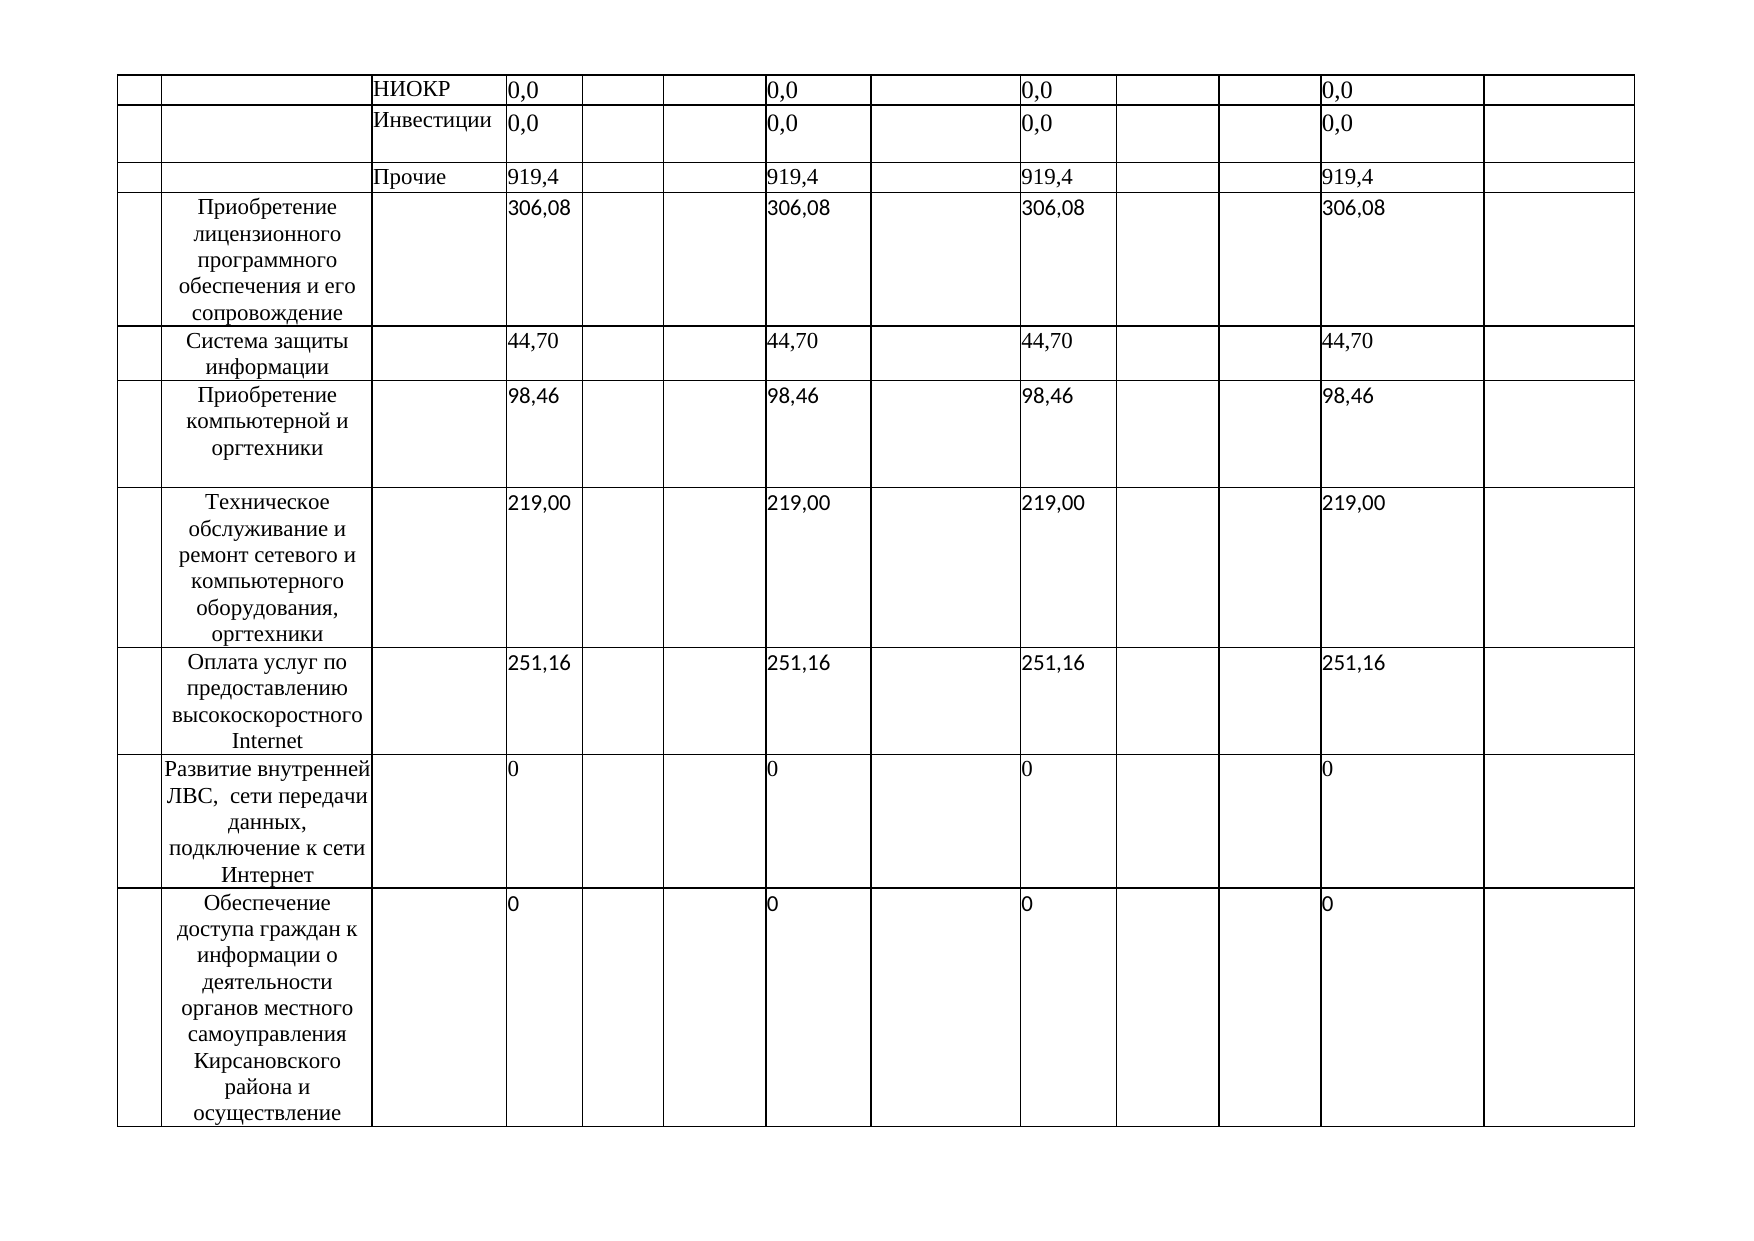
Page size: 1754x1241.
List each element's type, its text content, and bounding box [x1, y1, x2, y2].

table_cell [1117, 648, 1218, 754]
table_cell Оплата услуг по предоставлению высокоскоростного Internet [162, 648, 371, 754]
table_cell 98,46 [507, 381, 582, 487]
table_cell [664, 648, 765, 754]
table_cell [118, 381, 161, 487]
table_cell [1485, 755, 1634, 887]
table_cell 44,70 [1021, 327, 1116, 379]
table_cell [583, 648, 663, 754]
table_cell [1485, 106, 1634, 162]
table_cell [664, 193, 765, 325]
table_cell [1220, 76, 1320, 104]
table_cell [583, 327, 663, 379]
table_cell 0 [1021, 889, 1116, 1126]
table_cell 44,70 [507, 327, 582, 379]
table_cell 919,4 [1322, 163, 1483, 192]
table_cell 0 [1021, 755, 1116, 887]
table_cell [1117, 488, 1218, 646]
table_cell 0 [1322, 755, 1483, 887]
table_cell НИОКР [373, 76, 506, 104]
table_cell [1485, 193, 1634, 325]
table_cell [118, 193, 161, 325]
table_cell [872, 106, 1020, 162]
table_cell Приобретение лицензионного программного обеспечения и его сопровождение [162, 193, 371, 325]
table_cell [373, 327, 506, 379]
table_cell [872, 755, 1020, 887]
table_cell [118, 76, 161, 104]
table_cell [872, 889, 1020, 1126]
table_cell [664, 755, 765, 887]
table_cell [1485, 889, 1634, 1126]
table_cell 919,4 [507, 163, 582, 192]
table_cell [1220, 889, 1320, 1126]
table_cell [162, 889, 371, 1126]
table_cell [664, 889, 765, 1126]
table_cell [1220, 327, 1320, 379]
table_cell [583, 193, 663, 325]
table_cell 219,00 [1021, 488, 1116, 646]
table_cell 219,00 [1322, 488, 1483, 646]
table_cell [1220, 106, 1320, 162]
table_cell [1220, 163, 1320, 192]
table_cell [118, 327, 161, 379]
table_cell [373, 648, 506, 754]
table_cell [373, 488, 506, 646]
table_cell 0 [1322, 889, 1483, 1126]
table_cell 306,08 [1322, 193, 1483, 325]
table_cell [872, 76, 1020, 104]
table_cell [1117, 381, 1218, 487]
table_cell [664, 163, 765, 192]
table_cell 251,16 [507, 648, 582, 754]
table_cell [1117, 106, 1218, 162]
table_cell 0 [767, 755, 870, 887]
table_cell 0 [507, 889, 582, 1126]
table_cell 919,4 [1021, 163, 1116, 192]
table_cell 251,16 [767, 648, 870, 754]
table_cell 306,08 [507, 193, 582, 325]
table_cell 0,0 [767, 76, 870, 104]
table_cell 0,0 [1322, 106, 1483, 162]
table_cell [872, 193, 1020, 325]
table_cell [872, 163, 1020, 192]
table_cell 0 [507, 755, 582, 887]
table_cell 251,16 [1021, 648, 1116, 754]
table_cell [872, 327, 1020, 379]
table_cell [1485, 163, 1634, 192]
table_cell 44,70 [767, 327, 870, 379]
table_cell Развитие внутренней ЛВС, сети передачи данных, подключение к сети Интернет [162, 755, 371, 887]
table_cell 0,0 [507, 106, 582, 162]
table_cell 98,46 [1322, 381, 1483, 487]
table_cell [1220, 193, 1320, 325]
table_cell [664, 106, 765, 162]
table_cell [118, 488, 161, 646]
table_cell [1485, 381, 1634, 487]
table_cell [1117, 327, 1218, 379]
table_cell [373, 381, 506, 487]
table_cell [1485, 76, 1634, 104]
table_cell [1117, 889, 1218, 1126]
table_cell 219,00 [507, 488, 582, 646]
table_cell [162, 76, 371, 104]
table_cell [1485, 327, 1634, 379]
table_cell 0 [767, 889, 870, 1126]
table_cell 0,0 [1021, 106, 1116, 162]
table_cell [118, 889, 161, 1126]
table_cell [583, 755, 663, 887]
table_cell 98,46 [1021, 381, 1116, 487]
table_cell [373, 889, 506, 1126]
table_cell [1117, 163, 1218, 192]
table_cell [373, 755, 506, 887]
table_cell [162, 163, 371, 192]
table_cell [664, 381, 765, 487]
table_cell [118, 648, 161, 754]
table_cell [872, 381, 1020, 487]
table_cell Система защиты информации [162, 327, 371, 379]
table_cell [583, 889, 663, 1126]
table_cell [583, 163, 663, 192]
table_cell Прочие [373, 163, 506, 192]
table_cell [664, 488, 765, 646]
table_cell 251,16 [1322, 648, 1483, 754]
table_cell [1117, 76, 1218, 104]
table_cell [1220, 381, 1320, 487]
table_cell [1485, 488, 1634, 646]
table_cell 919,4 [767, 163, 870, 192]
table_cell 98,46 [767, 381, 870, 487]
table_cell [872, 648, 1020, 754]
table_cell Приобретение компьютерной и оргтехники [162, 381, 371, 487]
table_cell 0,0 [767, 106, 870, 162]
table_cell [583, 488, 663, 646]
table_cell [583, 381, 663, 487]
table_cell 219,00 [767, 488, 870, 646]
table_cell Инвестиции [373, 106, 506, 162]
table_cell [1117, 755, 1218, 887]
table_cell [162, 106, 371, 162]
table_cell [583, 106, 663, 162]
table_cell [1220, 488, 1320, 646]
table_cell [118, 106, 161, 162]
table_cell [373, 193, 506, 325]
table_cell 0,0 [1021, 76, 1116, 104]
table_cell 0,0 [1322, 76, 1483, 104]
table_cell [583, 76, 663, 104]
table_cell [118, 755, 161, 887]
table_cell Техническое обслуживание и ремонт сетевого и компьютерного оборудования, оргтехники [162, 488, 371, 646]
table_cell 0,0 [507, 76, 582, 104]
table_cell [872, 488, 1020, 646]
table_cell 306,08 [767, 193, 870, 325]
table_cell [1220, 648, 1320, 754]
table_cell [664, 327, 765, 379]
table_cell [118, 163, 161, 192]
table_cell [1220, 755, 1320, 887]
table_cell 306,08 [1021, 193, 1116, 325]
table_cell [1117, 193, 1218, 325]
table_cell [1485, 648, 1634, 754]
table_cell [664, 76, 765, 104]
table_cell 44,70 [1322, 327, 1483, 379]
